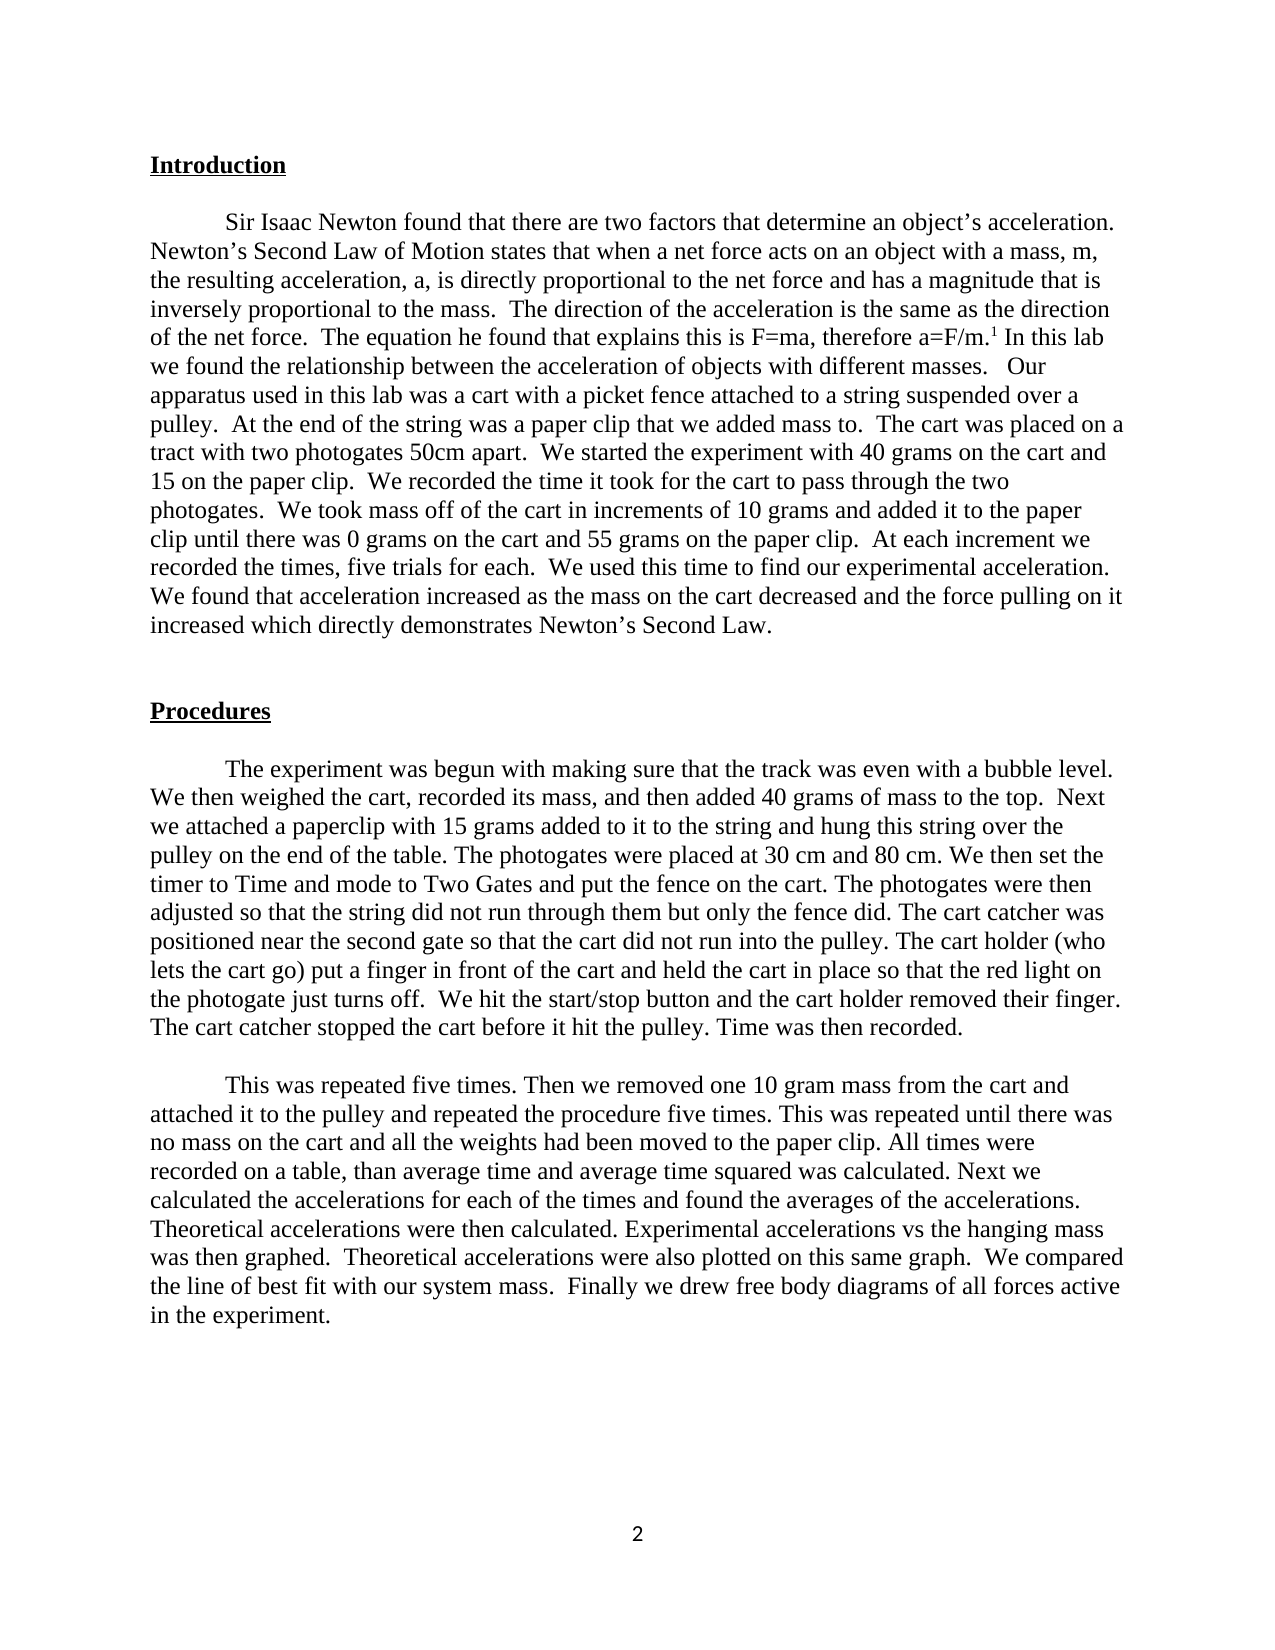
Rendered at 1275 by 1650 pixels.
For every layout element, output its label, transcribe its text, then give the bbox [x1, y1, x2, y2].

text This was repeated five times. Then we removed one 10 gram mass from the cart and attached it to the pulley and repeated the procedure five times. This was repeated until there was no mass on the cart and all the weights had been moved to the paper clip. All times were recorded on a table, than average time and average time squared was calculated. Next we calculated the accelerations for each of the times and found the averages of the accelerations. Theoretical accelerations were then calculated. Experimental accelerations vs the hanging mass was then graphed. Theoretical accelerations were also plotted on this same graph. We compared the line of best fit with our system mass. Finally we drew free body diagrams of all forces active in the experiment. [150, 1070, 1125, 1329]
text Sir Isaac Newton found that there are two factors that determine an object’s acceleration. Newton’s Second Law of Motion states that when a net force acts on an object with a mass, m, the resulting acceleration, a, is directly proportional to the net force and has a magnitude that is inversely proportional to the mass. The direction of the acceleration is the same as the direction of the net force. The equation he found that explains this is F=ma, therefore a=F/m.1 In this lab we found the relationship between the acceleration of objects with different masses. Our apparatus used in this lab was a cart with a picket fence attached to a string suspended over a pulley. At the end of the string was a paper clip that we added mass to. The cart was placed on a tract with two photogates 50cm apart. We started the experiment with 40 grams on the cart and 15 on the paper clip. We recorded the time it took for the cart to pass through the two photogates. We took mass off of the cart in increments of 10 grams and added it to the paper clip until there was 0 grams on the cart and 55 grams on the paper clip. At each increment we recorded the times, five trials for each. We used this time to find our experimental acceleration. We found that acceleration increased as the mass on the cart decreased and the force pulling on it increased which directly demonstrates Newton’s Second Law. [150, 207, 1125, 639]
text Procedures [150, 696, 1125, 725]
text The experiment was begun with making sure that the track was even with a bubble level. We then weighed the cart, recorded its mass, and then added 40 grams of mass to the top. Next we attached a paperclip with 15 grams added to it to the string and hung this string over the pulley on the end of the table. The photogates were placed at 30 cm and 80 cm. We then set the timer to Time and mode to Two Gates and put the fence on the cart. The photogates were then adjusted so that the string did not run through them but only the fence did. The cart catcher was positioned near the second gate so that the cart did not run into the pulley. The cart holder (who lets the cart go) put a finger in front of the cart and held the cart in place so that the red light on the photogate just turns off. We hit the start/stop button and the cart holder removed their finger. The cart catcher stopped the cart before it hit the pulley. Time was then recorded. [150, 754, 1125, 1041]
text Introduction [150, 150, 1125, 179]
